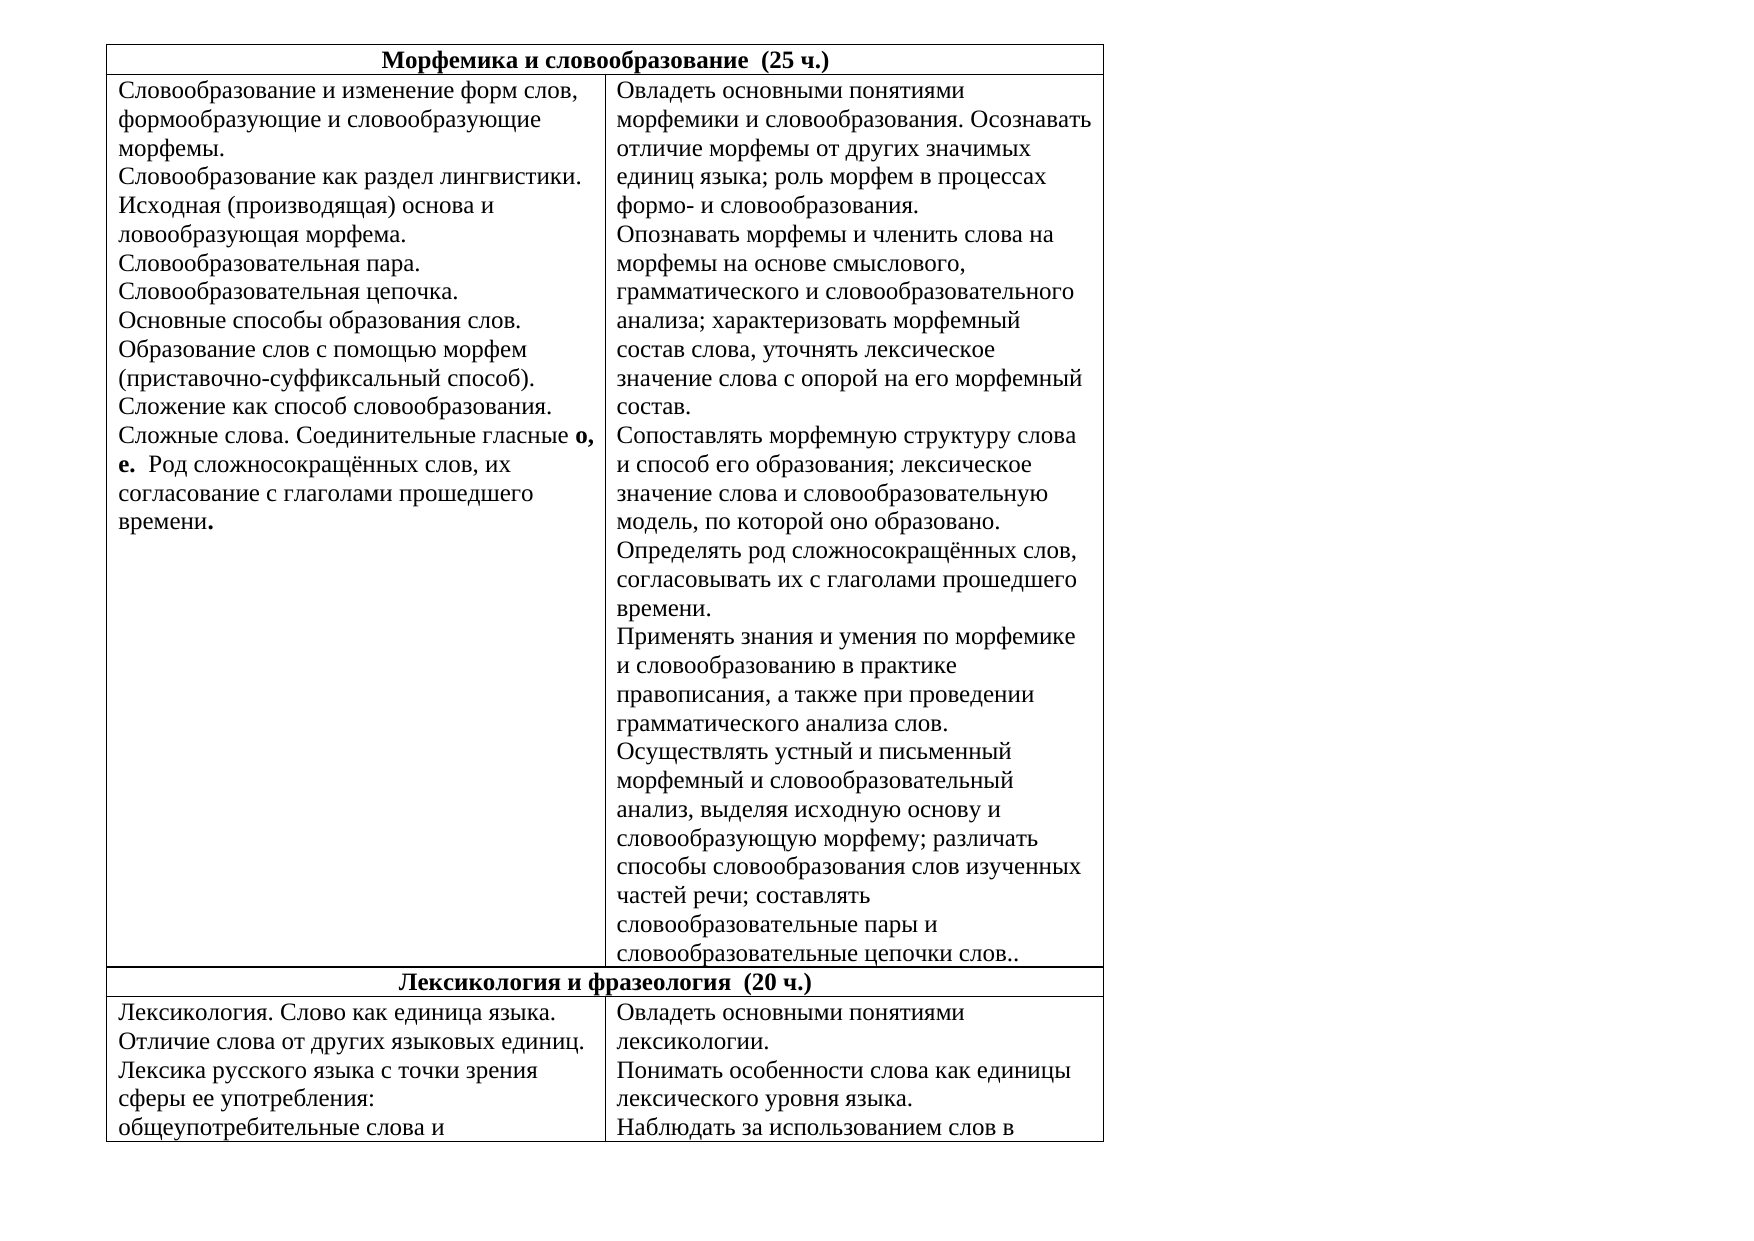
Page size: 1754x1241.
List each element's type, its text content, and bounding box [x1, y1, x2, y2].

table_cell Морфемика и словообразование (25 ч.) [107, 45, 1103, 74]
table_cell Овладеть основными понятиями морфемики и словообразования. Осознавать отличие морфемы от других значимых единиц языка; роль морфем в процессах формо- и словообразования. Опознавать морфемы и членить слова на морфемы на основе смыслового, грамматического и словообразовательного анализа; характеризовать морфемный состав слова, уточнять лексическое значение слова с опорой на его морфемный состав. Сопоставлять морфемную структуру слова и способ его образования; лексическое значение слова и словообразовательную модель, по которой оно образовано. Определять род сложносокращённых слов, согласовывать их с глаголами прошедшего времени. Применять знания и умения по морфемике и словообразованию в практике правописания, а также при проведении грамматического анализа слов. Осуществлять устный и письменный морфемный и словообразовательный анализ, выделяя исходную основу и словообразующую морфему; различать способы словообразования слов изученных частей речи; составлять словообразовательные пары и словообразовательные цепочки слов.. [606, 75, 1103, 966]
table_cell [107, 997, 605, 1141]
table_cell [606, 997, 1103, 1141]
table_cell Лексикология и фразеология (20 ч.) [107, 968, 1103, 996]
table_cell Словообразование и изменение форм слов, формообразующие и словообразующие морфемы. Словообразование как раздел лингвистики. Исходная (производящая) основа и ловообразующая морфема. Словообразовательная пара. Словообразовательная цепочка. Основные способы образования слов. Образование слов с помощью морфем (приставочно-суффиксальный способ). Сложение как способ словообразования. Сложные слова. Соединительные гласные о, е. Род сложносокращённых слов, их согласование с глаголами прошедшего времени. [107, 75, 605, 966]
